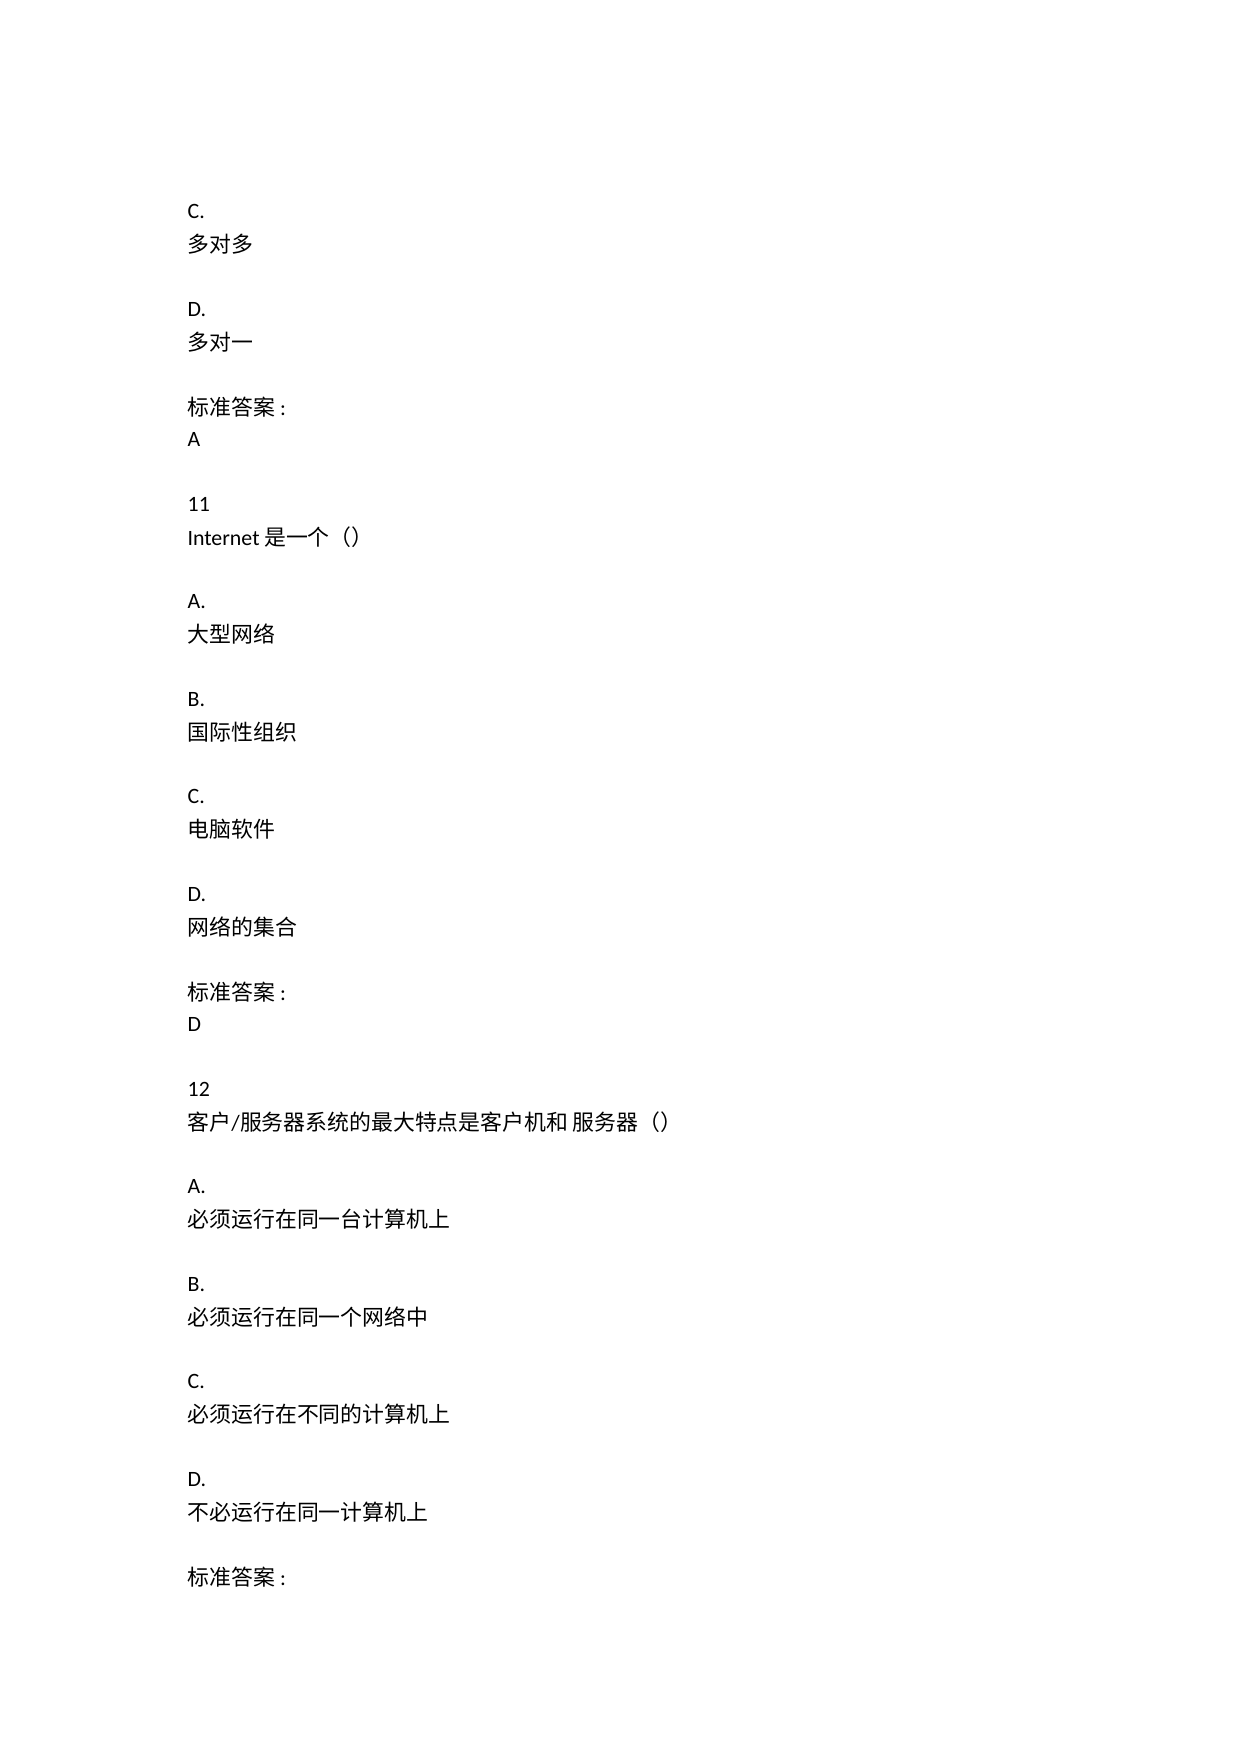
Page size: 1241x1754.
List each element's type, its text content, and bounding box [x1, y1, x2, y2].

text D. [187, 877, 1053, 909]
text 标准答案 : [187, 1559, 1053, 1592]
text 不必运行在同一计算机上 [187, 1494, 1053, 1527]
text 12 [187, 1072, 1053, 1104]
text B. [187, 1267, 1053, 1299]
text C. [187, 779, 1053, 812]
text A. [187, 1169, 1053, 1202]
text 必须运行在同一个网络中 [187, 1299, 1053, 1332]
text 标准答案 : [187, 974, 1053, 1007]
text 网络的集合 [187, 909, 1053, 942]
text 多对多 [187, 227, 1053, 259]
text 大型网络 [187, 617, 1053, 649]
text C. [187, 1364, 1053, 1397]
text 必须运行在同一台计算机上 [187, 1202, 1053, 1234]
text 必须运行在不同的计算机上 [187, 1397, 1053, 1429]
text C. [187, 194, 1053, 227]
text Internet是一个（） [187, 519, 1053, 552]
text 多对一 [187, 324, 1053, 357]
text 11 [187, 487, 1053, 519]
text 客户/服务器系统的最大特点是客户机和 服务器（） [187, 1104, 1053, 1137]
text 国际性组织 [187, 714, 1053, 747]
text D [187, 1007, 1053, 1039]
text 电脑软件 [187, 812, 1053, 844]
text D. [187, 292, 1053, 324]
text A [187, 422, 1053, 454]
text A. [187, 584, 1053, 617]
text 标准答案 : [187, 389, 1053, 422]
text B. [187, 682, 1053, 714]
text D. [187, 1462, 1053, 1494]
